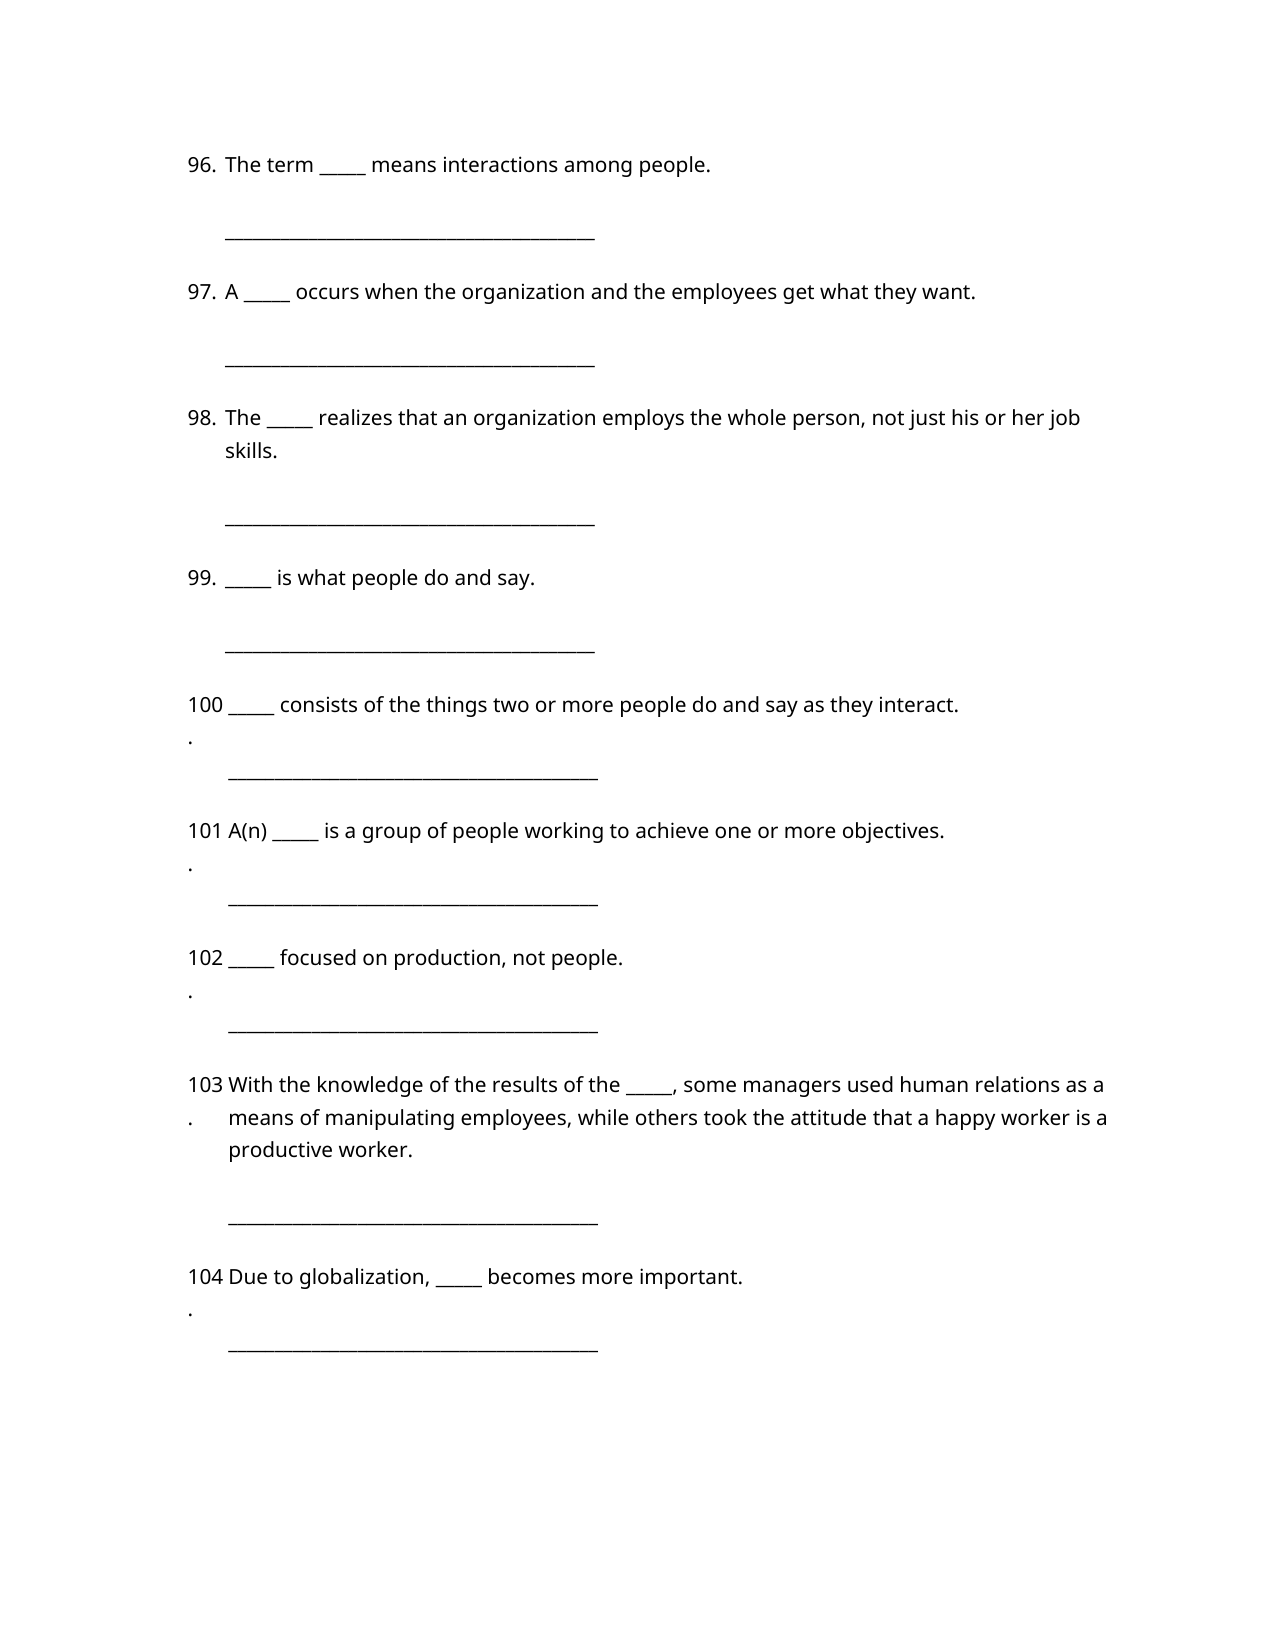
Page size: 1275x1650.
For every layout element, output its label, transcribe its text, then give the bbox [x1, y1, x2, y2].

table_header The term _____ means interactions among people. ________________________________________ [225, 150, 1125, 247]
table_header 98. [188, 404, 225, 534]
table_header _____ consists of the things two or more people do and say as they interact. ________________________________________ [228, 690, 1125, 787]
table_header 104. [188, 1262, 228, 1359]
table_header The _____ realizes that an organization employs the whole person, not just his or her job skills. ________________________________________ [225, 404, 1125, 534]
table_header 99. [188, 563, 225, 660]
table_header With the knowledge of the results of the _____, some managers used human relations as a means of manipulating employees, while others took the attitude that a happy worker is a productive worker. ________________________________________ [228, 1070, 1125, 1233]
table_header 96. [188, 150, 225, 247]
table_header Due to globalization, _____ becomes more important. ________________________________________ [228, 1262, 1125, 1359]
table_header 97. [188, 277, 225, 374]
table_header 103. [188, 1070, 228, 1233]
table_header _____ is what people do and say. ________________________________________ [225, 563, 1125, 660]
table_header 101. [188, 816, 228, 914]
table_header A(n) _____ is a group of people working to achieve one or more objectives. ________________________________________ [228, 816, 1125, 914]
table_header 102. [188, 943, 228, 1041]
table_header _____ focused on production, not people. ________________________________________ [228, 943, 1125, 1041]
table_header 100. [188, 690, 228, 787]
table_header A _____ occurs when the organization and the employees get what they want. ________________________________________ [225, 277, 1125, 374]
